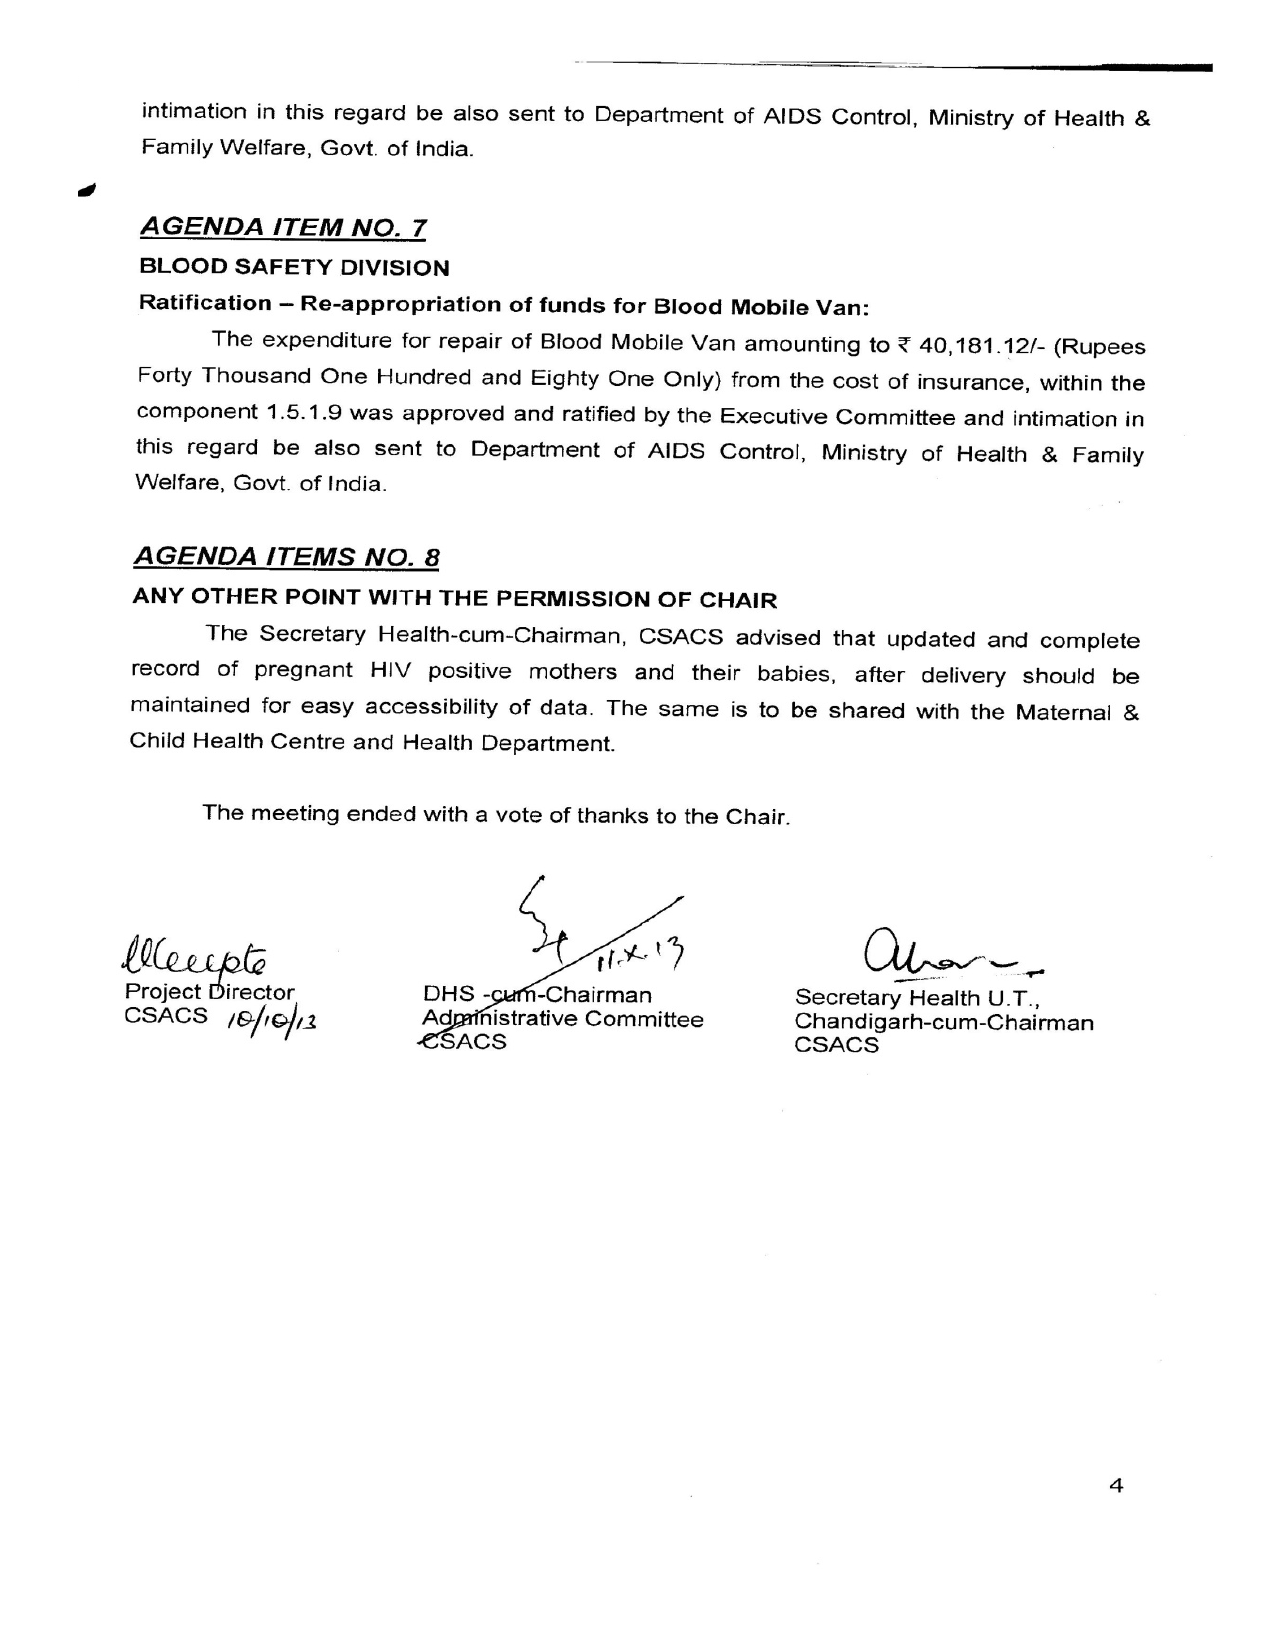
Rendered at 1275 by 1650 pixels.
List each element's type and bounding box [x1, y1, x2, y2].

picture [78, 56, 1219, 1610]
